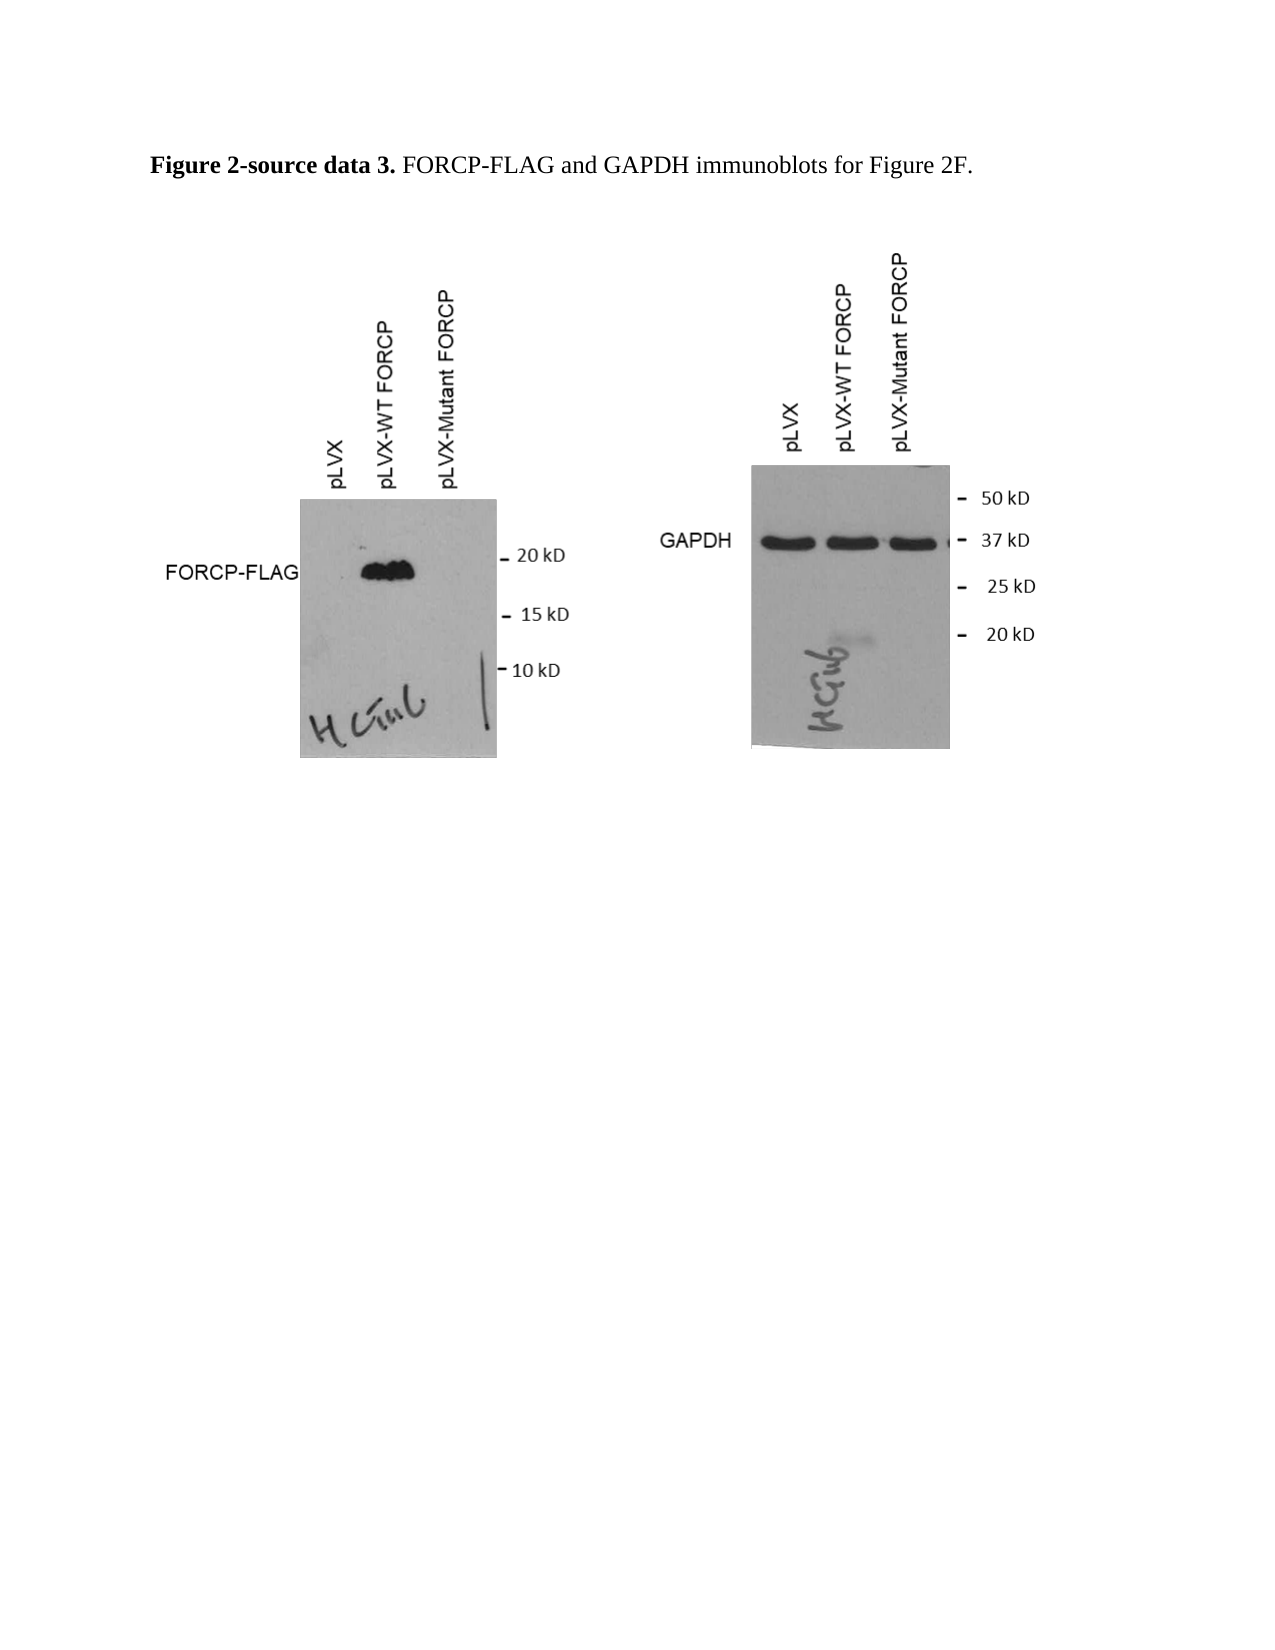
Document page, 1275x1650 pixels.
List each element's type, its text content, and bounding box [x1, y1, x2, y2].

text Figure 2-source data 3. FORCP-FLAG and GAPDH immunoblots for Figure 2F. [150, 150, 1125, 179]
picture [150, 244, 1050, 758]
